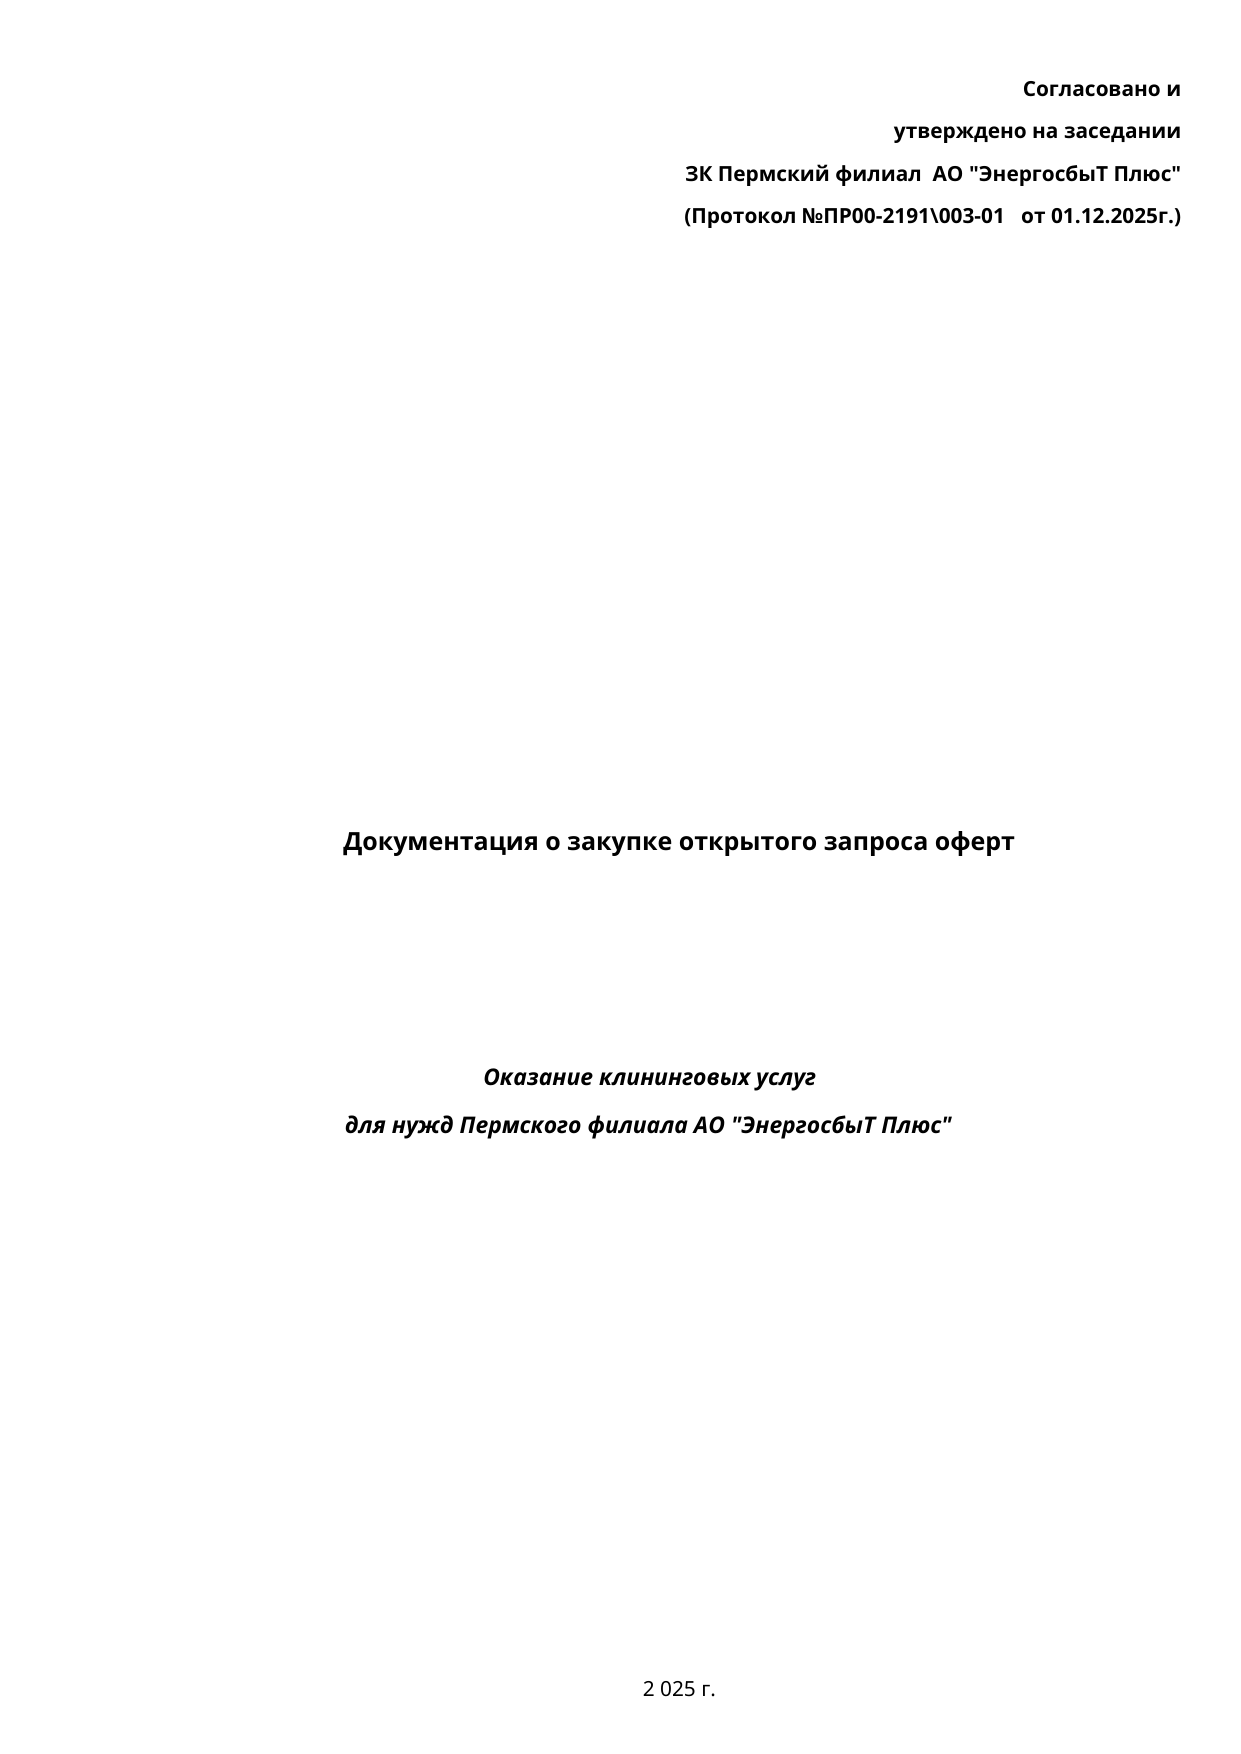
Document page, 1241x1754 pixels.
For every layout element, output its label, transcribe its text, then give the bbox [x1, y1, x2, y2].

text Согласовано и [474, 74, 1181, 102]
text Оказание клининговых услуг [118, 1061, 1181, 1092]
text ЗК Пермский филиал АО "ЭнергосбыТ Плюс" [474, 159, 1181, 187]
text (Протокол №ПР00-2191\003-01 от 01.12.2025г.) [474, 202, 1181, 230]
text 2 025 г. [118, 1674, 1181, 1702]
text Документация о закупке открытого запроса оферт [118, 823, 1181, 857]
text для нужд Пермского филиала АО "ЭнергосбыТ Плюс" [118, 1109, 1181, 1140]
text утверждено на заседании [474, 116, 1181, 145]
